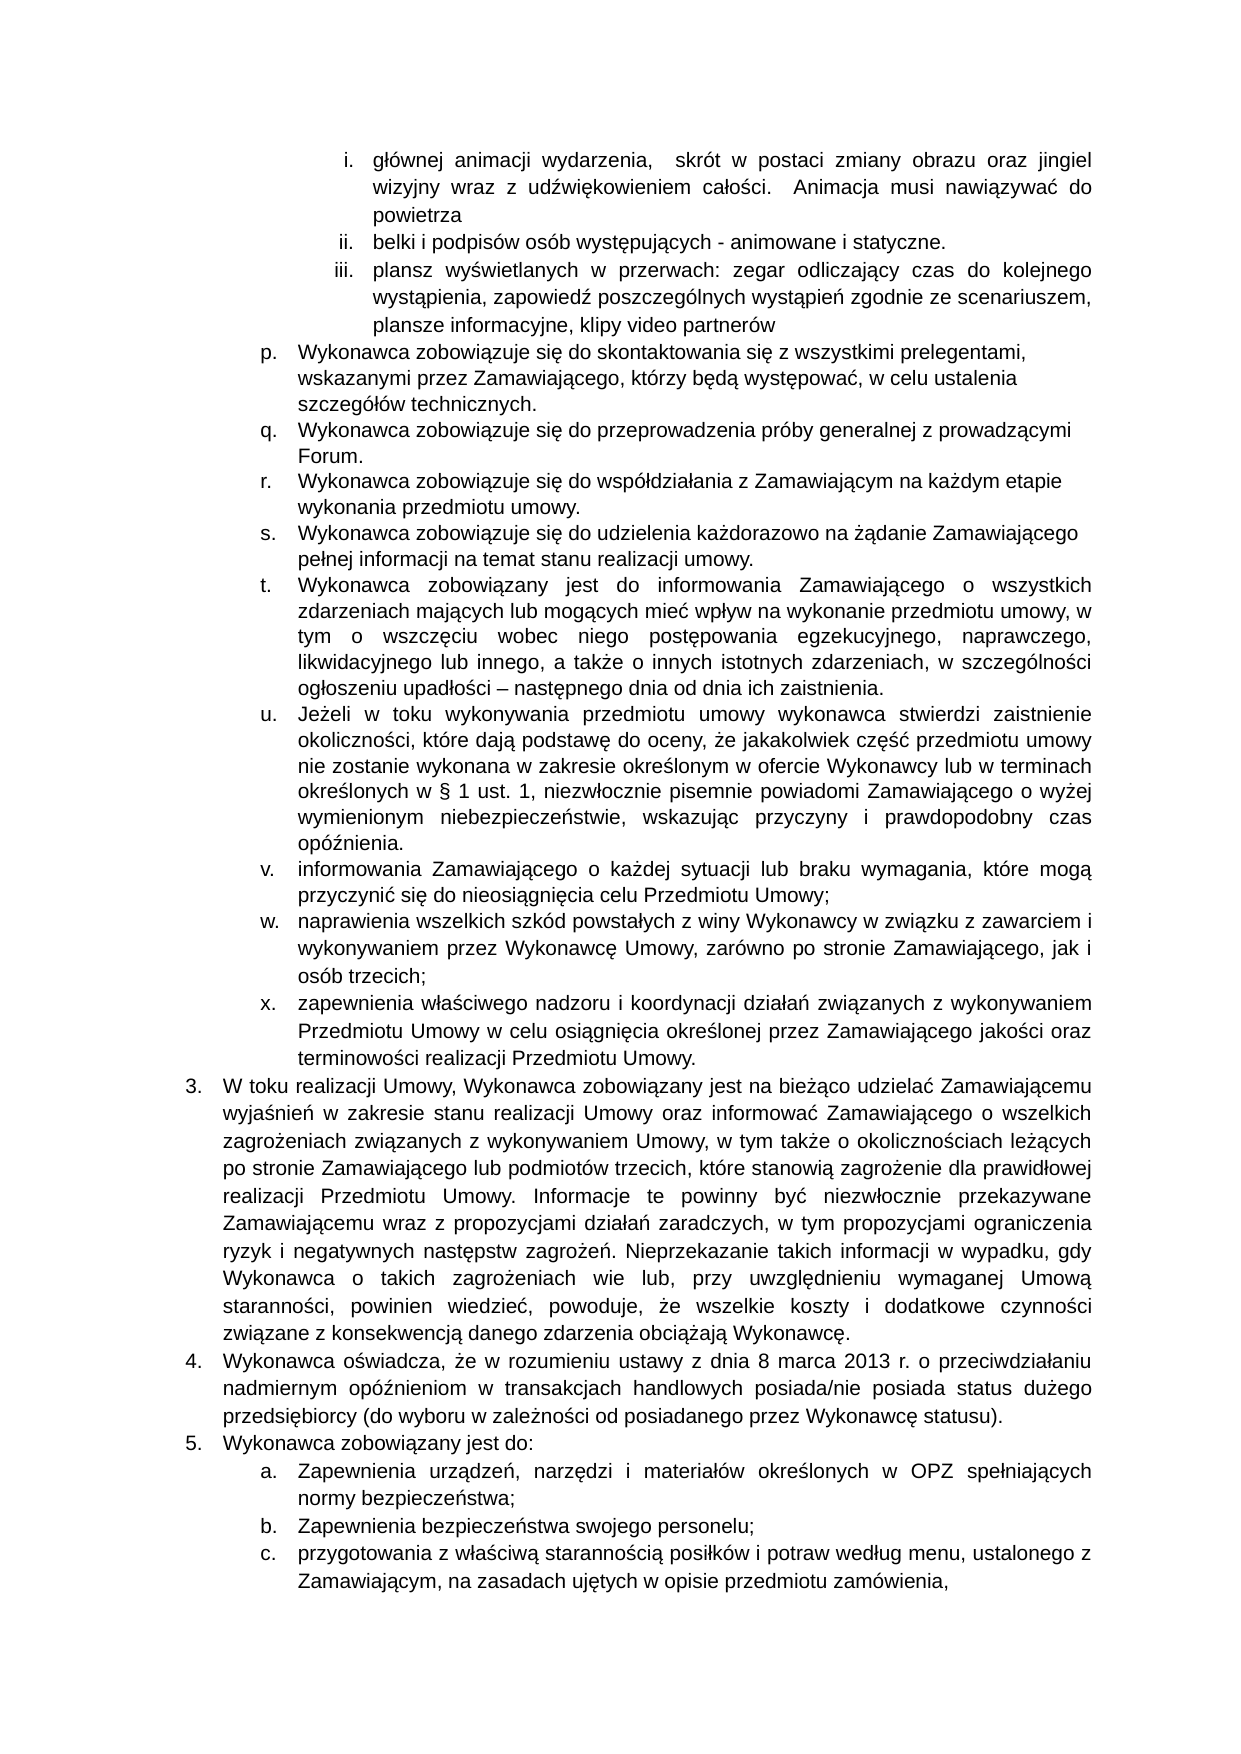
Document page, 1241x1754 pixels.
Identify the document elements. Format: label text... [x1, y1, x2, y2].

list belki i podpisów osób występujących - animowane i statyczne. [354, 230, 1093, 254]
list informowania Zamawiającego o każdej sytuacji lub braku wymagania, które mogą przyczynić się do nieosiągnięcia celu Przedmiotu Umowy; [260, 857, 1093, 907]
list Jeżeli w toku wykonywania przedmiotu umowy wykonawca stwierdzi zaistnienie okoliczności, które dają podstawę do oceny, że jakakolwiek część przedmiotu umowy nie zostanie wykonana w zakresie określonym w ofercie Wykonawcy lub w terminach określonych w § 1 ust. 1, niezwłocznie pisemnie powiadomi Zamawiającego o wyżej wymienionym niebezpieczeństwie, wskazując przyczyny i prawdopodobny czas opóźnienia. [260, 702, 1093, 855]
list Wykonawca oświadcza, że w rozumieniu ustawy z dnia 8 marca 2013 r. o przeciwdziałaniu nadmiernym opóźnieniom w transakcjach handlowych posiada/nie posiada status dużego przedsiębiorcy (do wyboru w zależności od posiadanego przez Wykonawcę statusu). [185, 1348, 1093, 1427]
list Zapewnienia urządzeń, narzędzi i materiałów określonych w OPZ spełniających normy bezpieczeństwa; [260, 1458, 1093, 1510]
list Wykonawca zobowiązuje się do przeprowadzenia próby generalnej z prowadzącymi Forum. [260, 418, 1093, 467]
list głównej animacji wydarzenia, skrót w postaci zmiany obrazu oraz jingiel wizyjny wraz z udźwiękowieniem całości. Animacja musi nawiązywać do powietrza [354, 148, 1093, 227]
list W toku realizacji Umowy, Wykonawca zobowiązany jest na bieżąco udzielać Zamawiającemu wyjaśnień w zakresie stanu realizacji Umowy oraz informować Zamawiającego o wszelkich zagrożeniach związanych z wykonywaniem Umowy, w tym także o okolicznościach leżących po stronie Zamawiającego lub podmiotów trzecich, które stanowią zagrożenie dla prawidłowej realizacji Przedmiotu Umowy. Informacje te powinny być niezwłocznie przekazywane Zamawiającemu wraz z propozycjami działań zaradczych, w tym propozycjami ograniczenia ryzyk i negatywnych następstw zagrożeń. Nieprzekazanie takich informacji w wypadku, gdy Wykonawca o takich zagrożeniach wie lub, przy uwzględnieniu wymaganej Umową staranności, powinien wiedzieć, powoduje, że wszelkie koszty i dodatkowe czynności związane z konsekwencją danego zdarzenia obciążają Wykonawcę. [185, 1073, 1093, 1345]
list Wykonawca zobowiązany jest do: [185, 1431, 1093, 1455]
list Wykonawca zobowiązuje się do współdziałania z Zamawiającym na każdym etapie wykonania przedmiotu umowy. [260, 469, 1093, 519]
list Wykonawca zobowiązany jest do informowania Zamawiającego o wszystkich zdarzeniach mających lub mogących mieć wpływ na wykonanie przedmiotu umowy, w tym o wszczęciu wobec niego postępowania egzekucyjnego, naprawczego, likwidacyjnego lub innego, a także o innych istotnych zdarzeniach, w szczególności ogłoszeniu upadłości – następnego dnia od dnia ich zaistnienia. [260, 573, 1093, 700]
list Wykonawca zobowiązuje się do udzielenia każdorazowo na żądanie Zamawiającego pełnej informacji na temat stanu realizacji umowy. [260, 521, 1093, 571]
list przygotowania z właściwą starannością posiłków i potraw według menu, ustalonego z Zamawiającym, na zasadach ujętych w opisie przedmiotu zamówienia, [260, 1541, 1093, 1592]
list Zapewnienia bezpieczeństwa swojego personelu; [260, 1513, 1093, 1537]
list plansz wyświetlanych w przerwach: zegar odliczający czas do kolejnego wystąpienia, zapowiedź poszczególnych wystąpień zgodnie ze scenariuszem, plansze informacyjne, klipy video partnerów [354, 258, 1093, 337]
list zapewnienia właściwego nadzoru i koordynacji działań związanych z wykonywaniem Przedmiotu Umowy w celu osiągnięcia określonej przez Zamawiającego jakości oraz terminowości realizacji Przedmiotu Umowy. [260, 991, 1093, 1070]
list naprawienia wszelkich szkód powstałych z winy Wykonawcy w związku z zawarciem i wykonywaniem przez Wykonawcę Umowy, zarówno po stronie Zamawiającego, jak i osób trzecich; [260, 908, 1093, 987]
list Wykonawca zobowiązuje się do skontaktowania się z wszystkimi prelegentami, wskazanymi przez Zamawiającego, którzy będą występować, w celu ustalenia szczegółów technicznych. [260, 340, 1093, 416]
